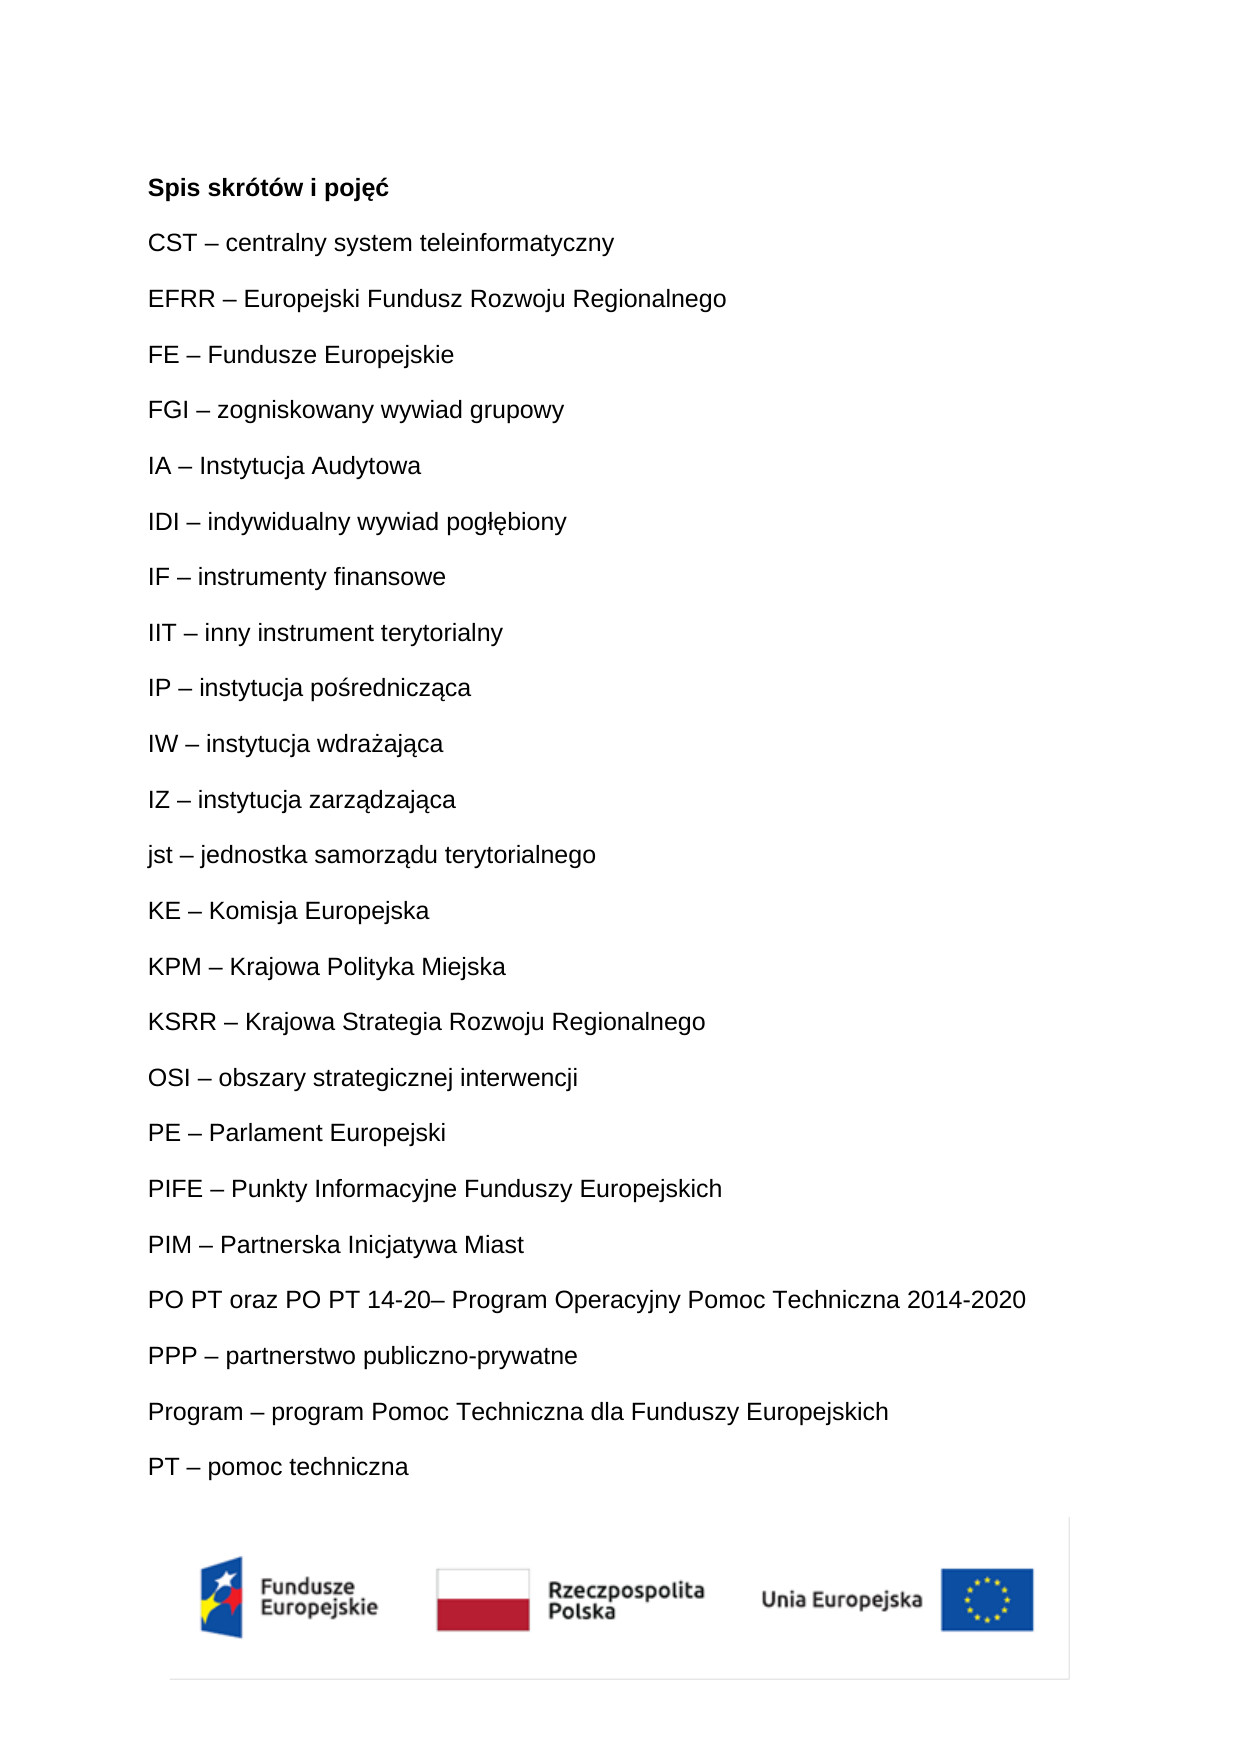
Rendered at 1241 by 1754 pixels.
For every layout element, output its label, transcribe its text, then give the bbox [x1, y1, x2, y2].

text PPP – partnerstwo publiczno-prywatne [148, 1341, 1092, 1369]
text CST – centralny system teleinformatyczny [148, 228, 1092, 257]
picture [169, 1517, 1071, 1681]
text jst – jednostka samorządu terytorialnego [148, 840, 1092, 869]
text IIT – inny instrument terytorialny [148, 618, 1092, 646]
text PIFE – Punkty Informacyjne Funduszy Europejskich [148, 1174, 1092, 1203]
text IDI – indywidualny wywiad pogłębiony [148, 506, 1092, 535]
text IA – Instytucja Audytowa [148, 451, 1092, 479]
text IP – instytucja pośrednicząca [148, 673, 1092, 702]
text IZ – instytucja zarządzająca [148, 784, 1092, 813]
text Program – program Pomoc Techniczna dla Funduszy Europejskich [148, 1396, 1092, 1425]
text KSRR – Krajowa Strategia Rozwoju Regionalnego [148, 1007, 1092, 1036]
text PE – Parlament Europejski [148, 1118, 1092, 1147]
text PO PT oraz PO PT 14-20– Program Operacyjny Pomoc Techniczna 2014-2020 [148, 1285, 1092, 1314]
text KE – Komisja Europejska [148, 896, 1092, 924]
text FE – Fundusze Europejskie [148, 339, 1092, 368]
text EFRR – Europejski Fundusz Rozwoju Regionalnego [148, 284, 1092, 313]
subtitle Spis skrótów i pojęć [148, 173, 1092, 201]
text FGI – zogniskowany wywiad grupowy [148, 395, 1092, 424]
text IF – instrumenty finansowe [148, 562, 1092, 591]
text PIM – Partnerska Inicjatywa Miast [148, 1229, 1092, 1258]
text KPM – Krajowa Polityka Miejska [148, 951, 1092, 980]
text PT – pomoc techniczna [148, 1452, 1092, 1481]
text OSI – obszary strategicznej interwencji [148, 1063, 1092, 1091]
text IW – instytucja wdrażająca [148, 729, 1092, 758]
